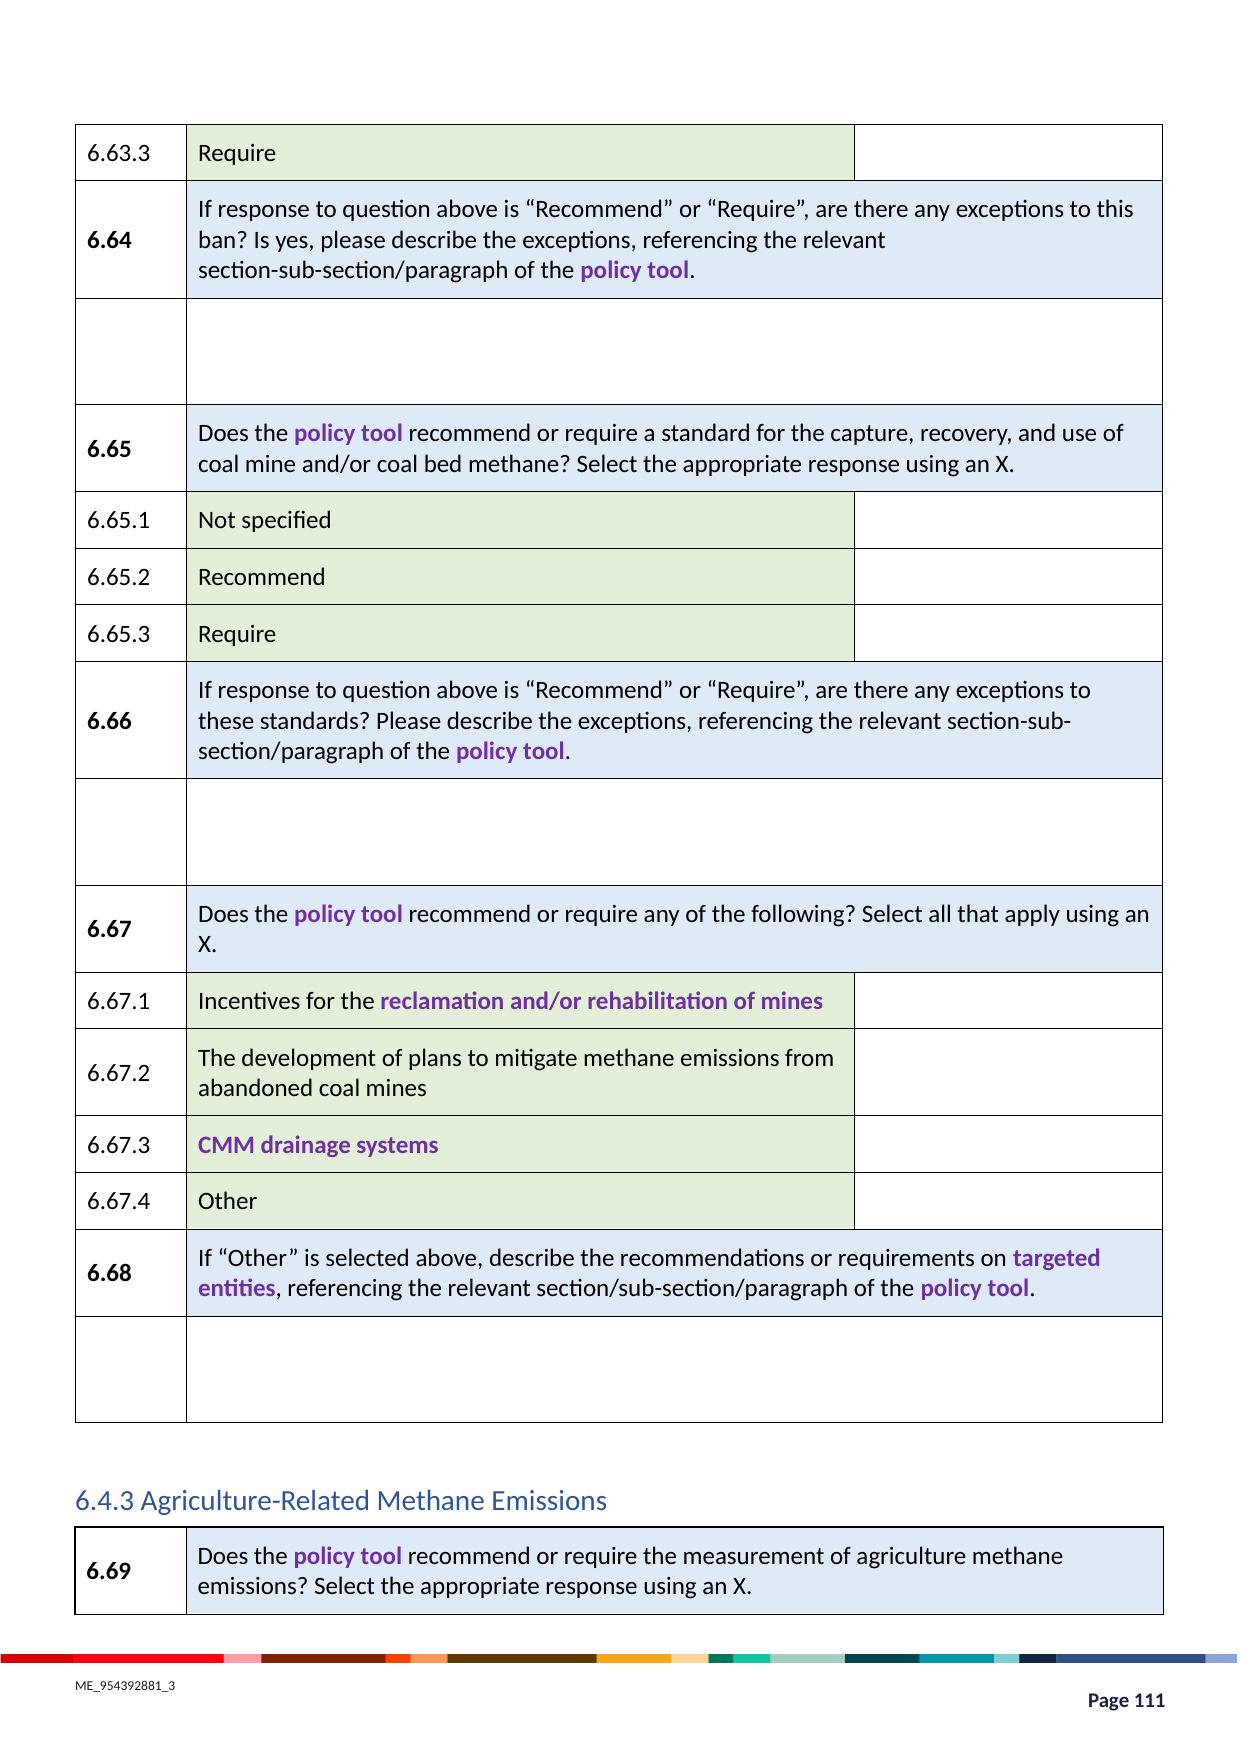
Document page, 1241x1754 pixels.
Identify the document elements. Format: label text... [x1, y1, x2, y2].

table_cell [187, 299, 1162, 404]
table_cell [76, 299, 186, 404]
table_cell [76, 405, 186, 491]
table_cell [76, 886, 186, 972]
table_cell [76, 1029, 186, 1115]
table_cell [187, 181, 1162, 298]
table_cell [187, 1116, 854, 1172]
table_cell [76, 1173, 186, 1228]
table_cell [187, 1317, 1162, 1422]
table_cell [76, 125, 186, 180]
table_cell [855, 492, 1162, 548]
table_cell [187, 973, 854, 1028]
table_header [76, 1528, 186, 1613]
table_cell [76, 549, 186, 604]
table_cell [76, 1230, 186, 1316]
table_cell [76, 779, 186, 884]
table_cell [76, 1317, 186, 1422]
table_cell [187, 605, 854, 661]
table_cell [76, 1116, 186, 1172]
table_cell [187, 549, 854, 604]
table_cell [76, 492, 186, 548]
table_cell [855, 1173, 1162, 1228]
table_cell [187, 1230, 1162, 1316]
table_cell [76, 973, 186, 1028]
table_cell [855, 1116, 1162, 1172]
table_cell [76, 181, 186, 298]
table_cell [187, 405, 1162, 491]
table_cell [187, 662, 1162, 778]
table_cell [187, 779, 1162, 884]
subtitle 6.4.3 Agriculture-Related Methane Emissions [75, 1482, 1165, 1518]
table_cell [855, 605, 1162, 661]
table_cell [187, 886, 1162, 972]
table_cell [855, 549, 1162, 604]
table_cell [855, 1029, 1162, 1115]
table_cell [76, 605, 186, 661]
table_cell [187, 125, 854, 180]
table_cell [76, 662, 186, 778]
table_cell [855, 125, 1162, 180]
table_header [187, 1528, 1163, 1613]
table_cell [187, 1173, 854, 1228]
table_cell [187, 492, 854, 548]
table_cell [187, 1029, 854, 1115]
picture [0, 1654, 1236, 1663]
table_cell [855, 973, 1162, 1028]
